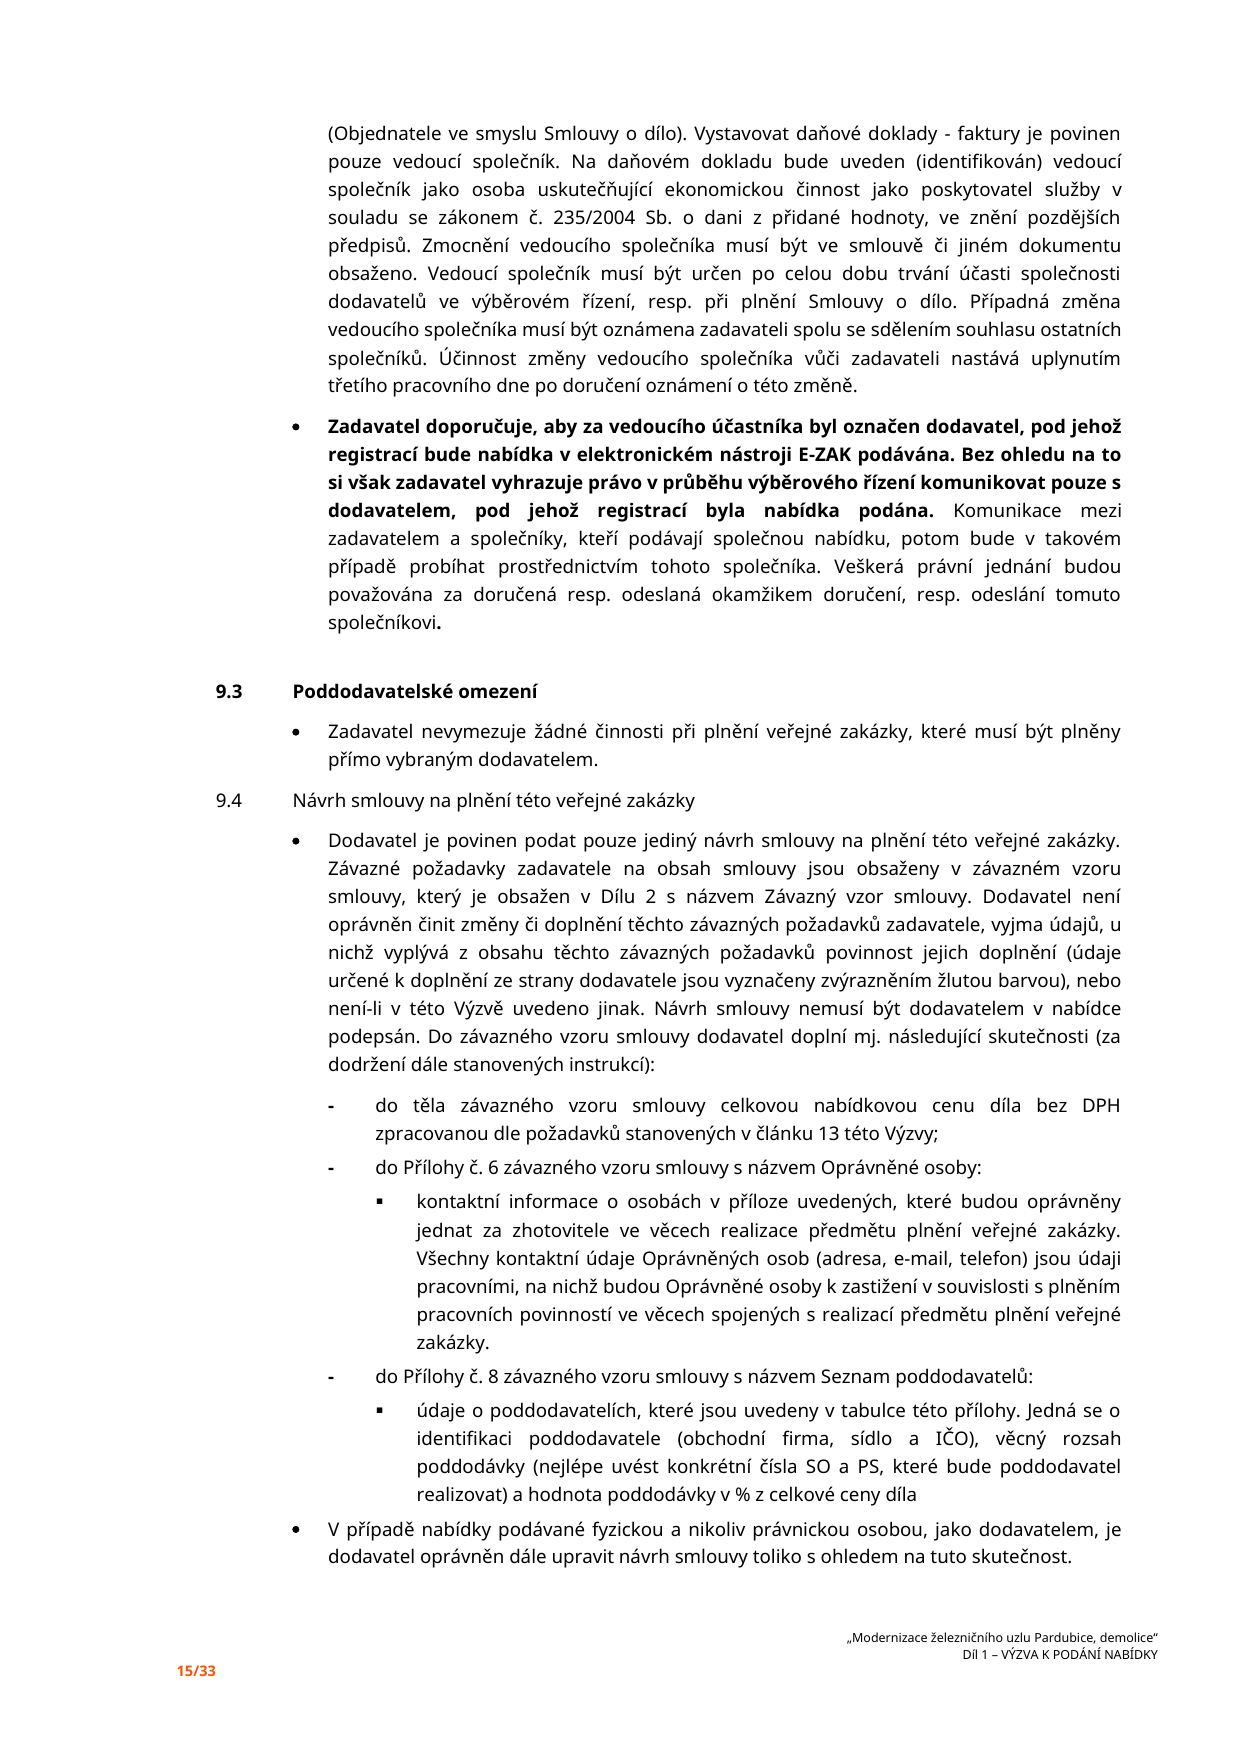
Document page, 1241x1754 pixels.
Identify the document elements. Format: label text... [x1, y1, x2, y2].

text Návrh smlouvy na plnění této veřejné zakázky [216, 787, 1122, 813]
text Poddodavatelské omezení [216, 678, 1122, 703]
text údaje o poddodavatelích, které jsou uvedeny v tabulce této přílohy. Jedná se o identifikaci poddodavatele (obchodní firma, sídlo a IČO), věcný rozsah poddodávky (nejlépe uvést konkrétní čísla SO a PS, které bude poddodavatel realizovat) a hodnota poddodávky v % z celkové ceny díla [375, 1397, 1122, 1507]
text do Přílohy č. 8 závazného vzoru smlouvy s názvem Seznam poddodavatelů: [328, 1363, 1122, 1389]
text Zadavatel nevymezuje žádné činnosti při plnění veřejné zakázky, které musí být plněny přímo vybraným dodavatelem. [292, 718, 1122, 772]
text Zadavatel doporučuje, aby za vedoucího účastníka byl označen dodavatel, pod jehož registrací bude nabídka v elektronickém nástroji E-ZAK podávána. Bez ohledu na to si však zadavatel vyhrazuje právo v průběhu výběrového řízení komunikovat pouze s dodavatelem, pod jehož registrací byla nabídka podána. Komunikace mezi zadavatelem a společníky, kteří podávají společnou nabídku, potom bude v takovém případě probíhat prostřednictvím tohoto společníka. Veškerá právní jednání budou považována za doručená resp. odeslaná okamžikem doručení, resp. odeslání tomuto společníkovi. [292, 413, 1122, 663]
text V případě nabídky podávané fyzickou a nikoliv právnickou osobou, jako dodavatelem, je dodavatel oprávněn dále upravit návrh smlouvy toliko s ohledem na tuto skutečnost. [292, 1516, 1122, 1569]
text Dodavatel je povinen podat pouze jediný návrh smlouvy na plnění této veřejné zakázky. Závazné požadavky zadavatele na obsah smlouvy jsou obsaženy v závazném vzoru smlouvy, který je obsažen v Dílu 2 s názvem Závazný vzor smlouvy. Dodavatel není oprávněn činit změny či doplnění těchto závazných požadavků zadavatele, vyjma údajů, u nichž vyplývá z obsahu těchto závazných požadavků povinnost jejich doplnění (údaje určené k doplnění ze strany dodavatele jsou vyznačeny zvýrazněním žlutou barvou), nebo není-li v této Výzvě uvedeno jinak. Návrh smlouvy nemusí být dodavatelem v nabídce podepsán. Do závazného vzoru smlouvy dodavatel doplní mj. následující skutečnosti (za dodržení dále stanovených instrukcí): [292, 828, 1122, 1077]
text kontaktní informace o osobách v příloze uvedených, které budou oprávněny jednat za zhotovitele ve věcech realizace předmětu plnění veřejné zakázky. Všechny kontaktní údaje Oprávněných osob (adresa, e-mail, telefon) jsou údaji pracovními, na nichž budou Oprávněné osoby k zastižení v souvislosti s plněním pracovních povinností ve věcech spojených s realizací předmětu plnění veřejné zakázky. [375, 1189, 1122, 1354]
text do Přílohy č. 6 závazného vzoru smlouvy s názvem Oprávněné osoby: [328, 1154, 1122, 1180]
text do těla závazného vzoru smlouvy celkovou nabídkovou cenu díla bez DPH zpracovanou dle požadavků stanovených v článku 13 této Výzvy; [328, 1092, 1122, 1146]
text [292, 121, 1122, 398]
